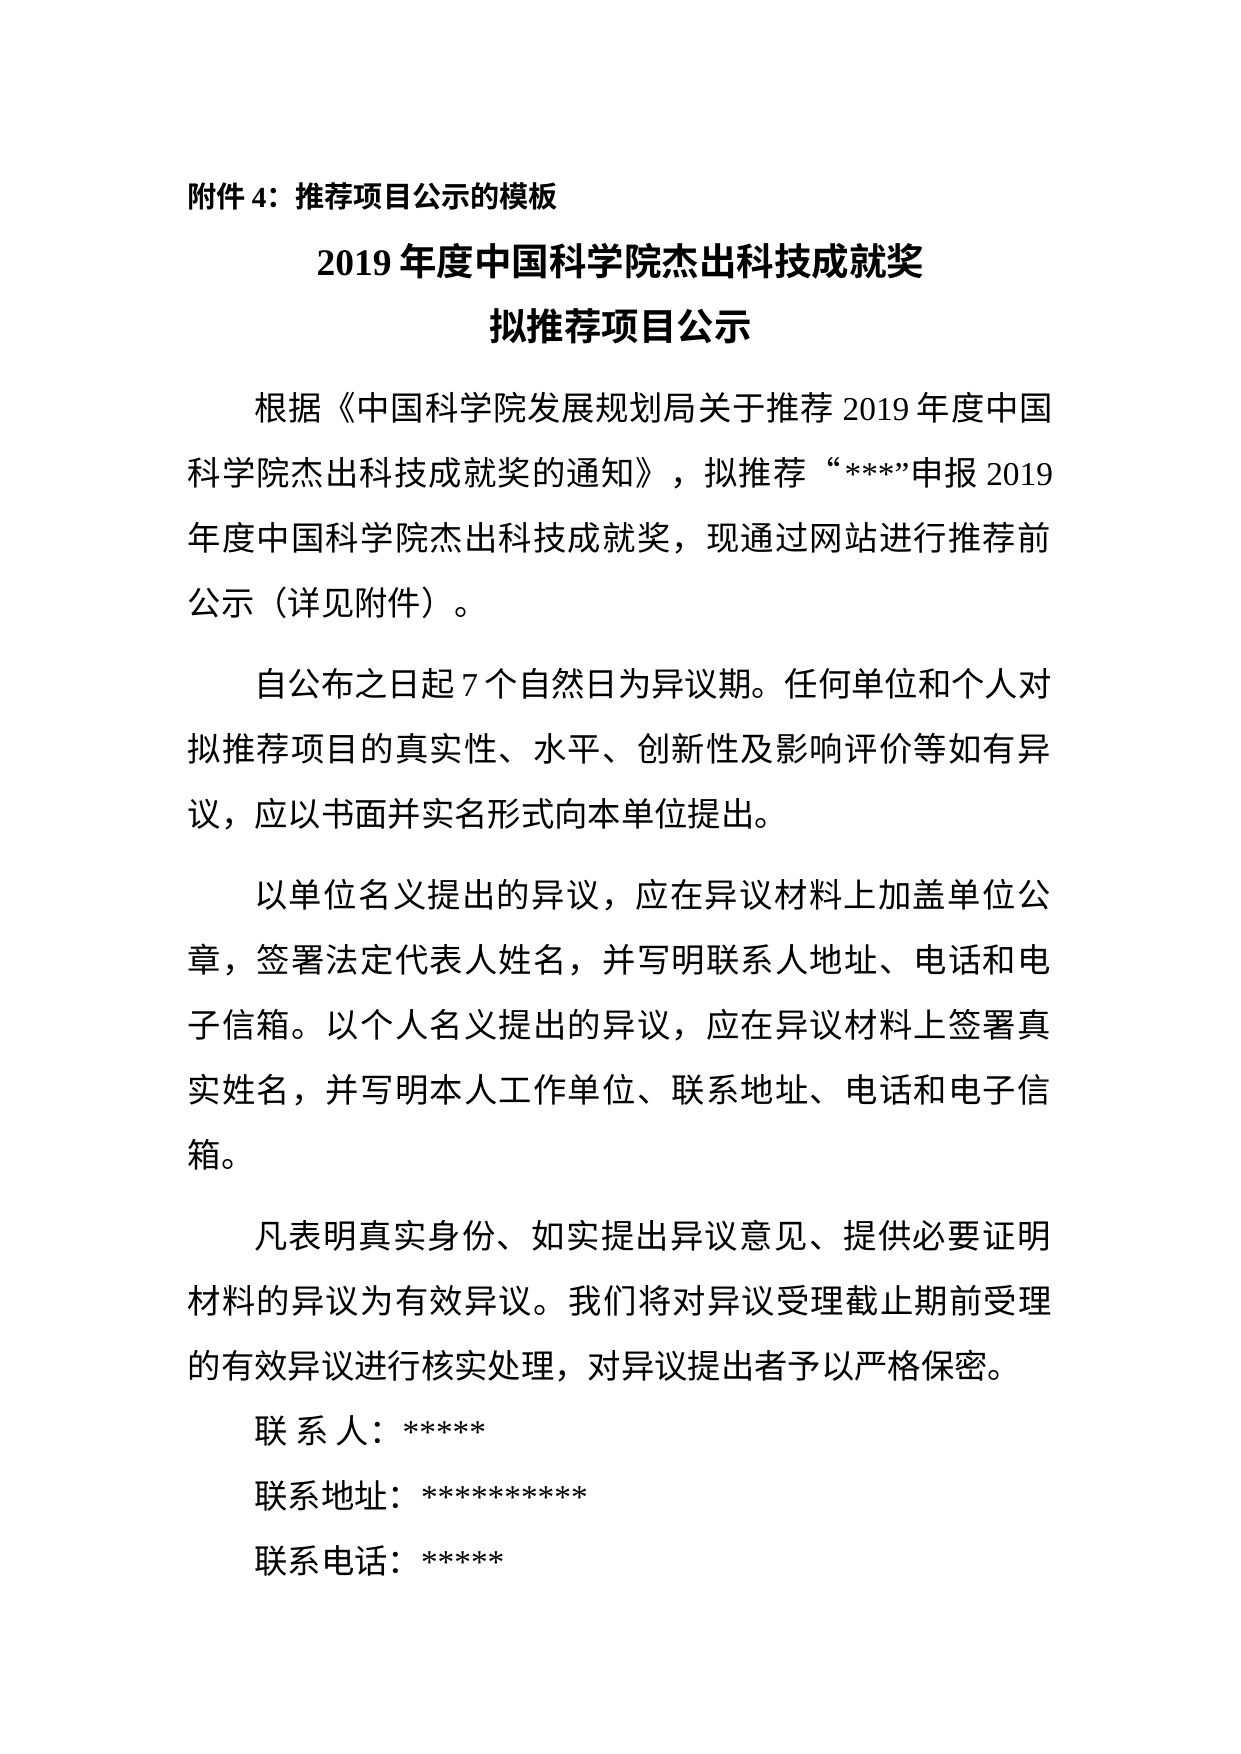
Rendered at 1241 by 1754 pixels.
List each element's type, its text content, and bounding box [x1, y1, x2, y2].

text 联系地址：********** [187, 1462, 1053, 1527]
text 联 系 人：***** [187, 1397, 1053, 1462]
text 附件4：推荐项目公示的模板 [187, 162, 1053, 227]
text 以单位名义提出的异议，应在异议材料上加盖单位公章，签署法定代表人姓名，并写明联系人地址、电话和电子信箱。以个人名义提出的异议，应在异议材料上签署真实姓名，并写明本人工作单位、联系地址、电话和电子信箱。 [187, 861, 1053, 1186]
text 凡表明真实身份、如实提出异议意见、提供必要证明材料的异议为有效异议。我们将对异议受理截止期前受理的有效异议进行核实处理，对异议提出者予以严格保密。 [187, 1202, 1053, 1397]
text 联系电话：***** [187, 1527, 1053, 1592]
text 根据《中国科学院发展规划局关于推荐2019年度中国科学院杰出科技成就奖的通知》，拟推荐“***”申报2019年度中国科学院杰出科技成就奖，现通过网站进行推荐前公示（详见附件）。 [187, 373, 1053, 633]
text 自公布之日起7个自然日为异议期。任何单位和个人对拟推荐项目的真实性、水平、创新性及影响评价等如有异议，应以书面并实名形式向本单位提出。 [187, 649, 1053, 844]
text 2019年度中国科学院杰出科技成就奖 拟推荐项目公示 [187, 227, 1053, 357]
